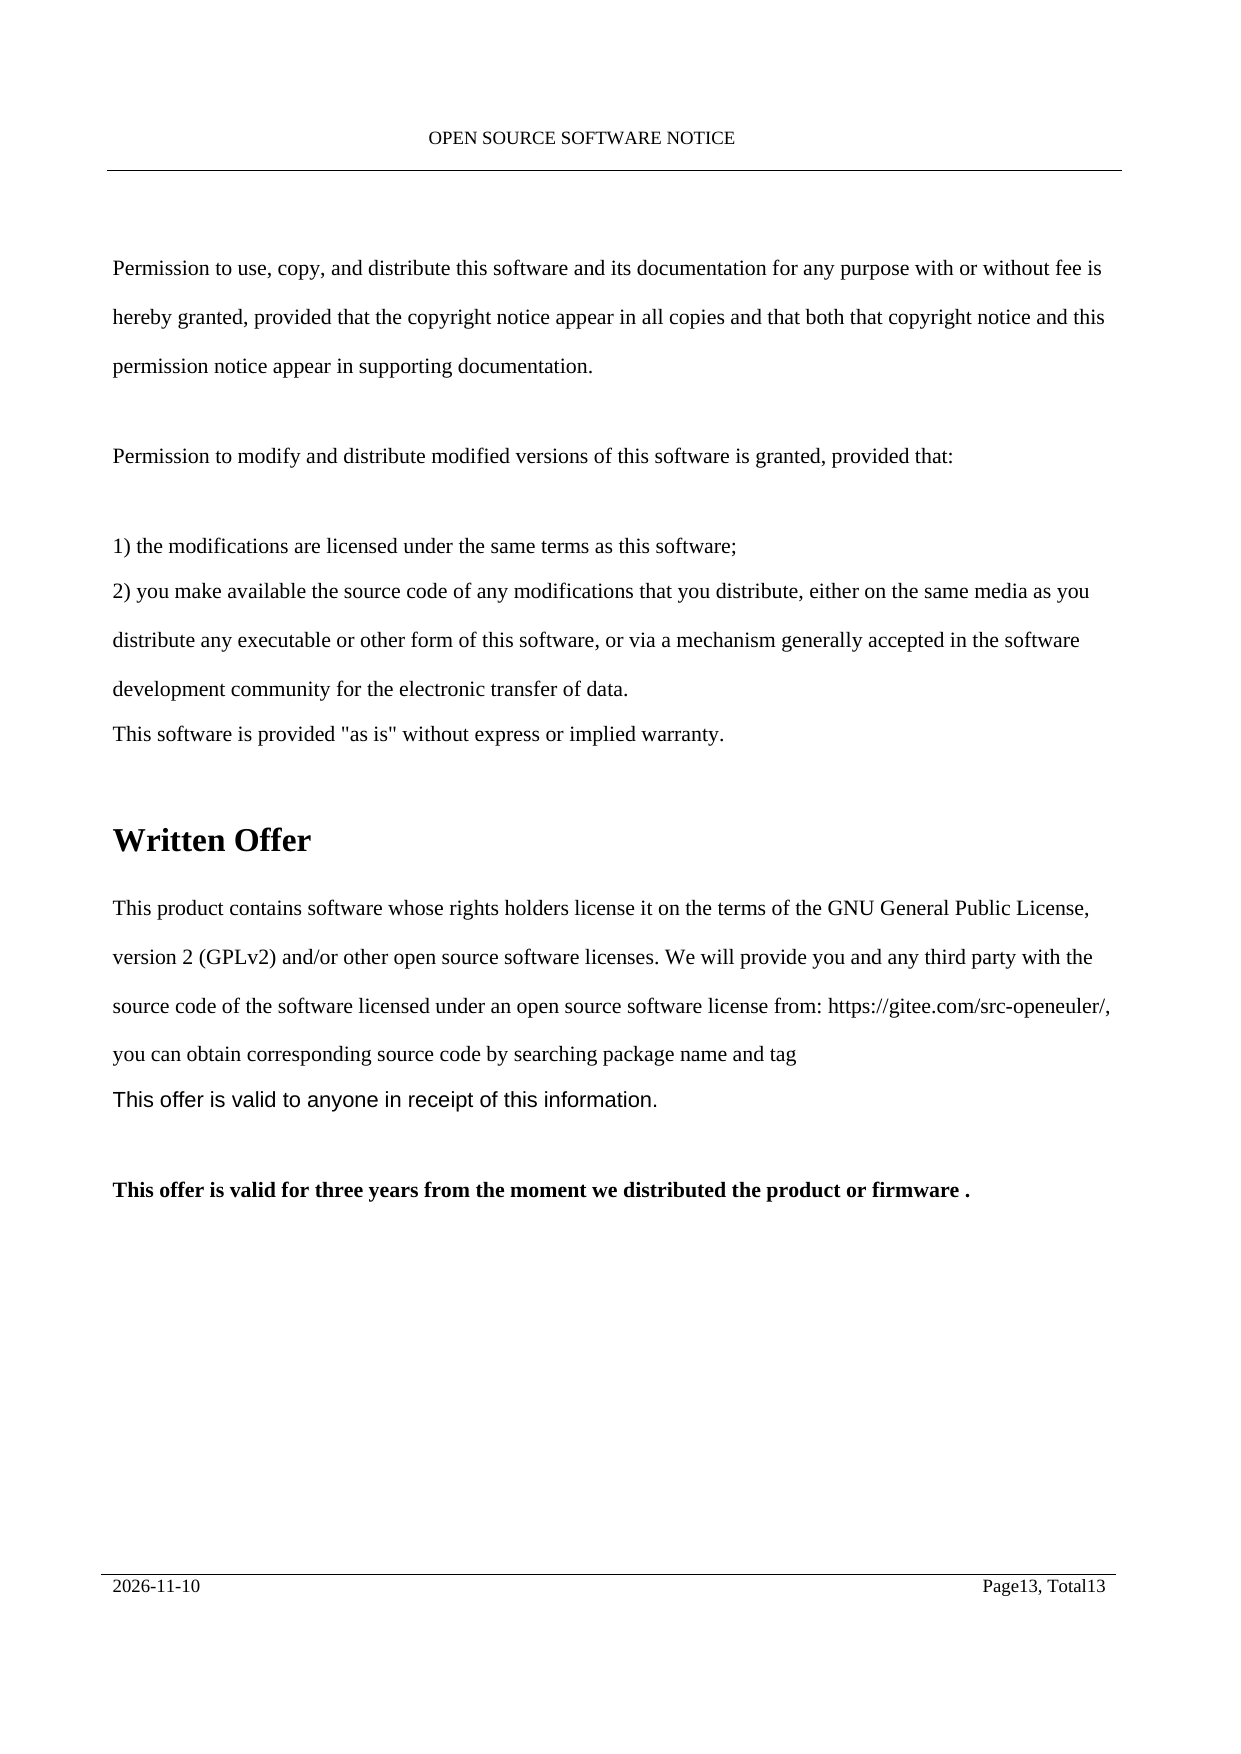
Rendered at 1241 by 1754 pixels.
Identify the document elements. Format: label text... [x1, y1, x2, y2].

text Permission to modify and distribute modified versions of this software is granted, provided that: [112, 439, 1128, 472]
text Permission to use, copy, and distribute this software and its documentation for any purpose with or without fee is hereby granted, provided that the copyright notice appear in all copies and that both that copyright notice and this permission notice appear in supporting documentation. [112, 251, 1128, 381]
text This offer is valid to anyone in receipt of this information. [112, 1083, 1128, 1115]
text This product contains software whose rights holders license it on the terms of the GNU General Public License, version 2 (GPLv2) and/or other open source software licenses. We will provide you and any third party with the source code of the software licensed under an open source software license from: https://gitee.com/src-openeuler/, you can obtain corresponding source code by searching package name and tag [112, 891, 1128, 1070]
text Written Offer [112, 807, 1128, 872]
text 2) you make available the source code of any modifications that you distribute, either on the same media as you distribute any executable or other form of this software, or via a mechanism generally accepted in the software development community for the electronic transfer of data. [112, 574, 1128, 704]
text This software is provided "as is" without express or implied warranty. [112, 717, 1128, 749]
text This offer is valid for three years from the moment we distributed the product or firmware . [112, 1173, 1128, 1206]
text 1) the modifications are licensed under the same terms as this software; [112, 529, 1128, 562]
